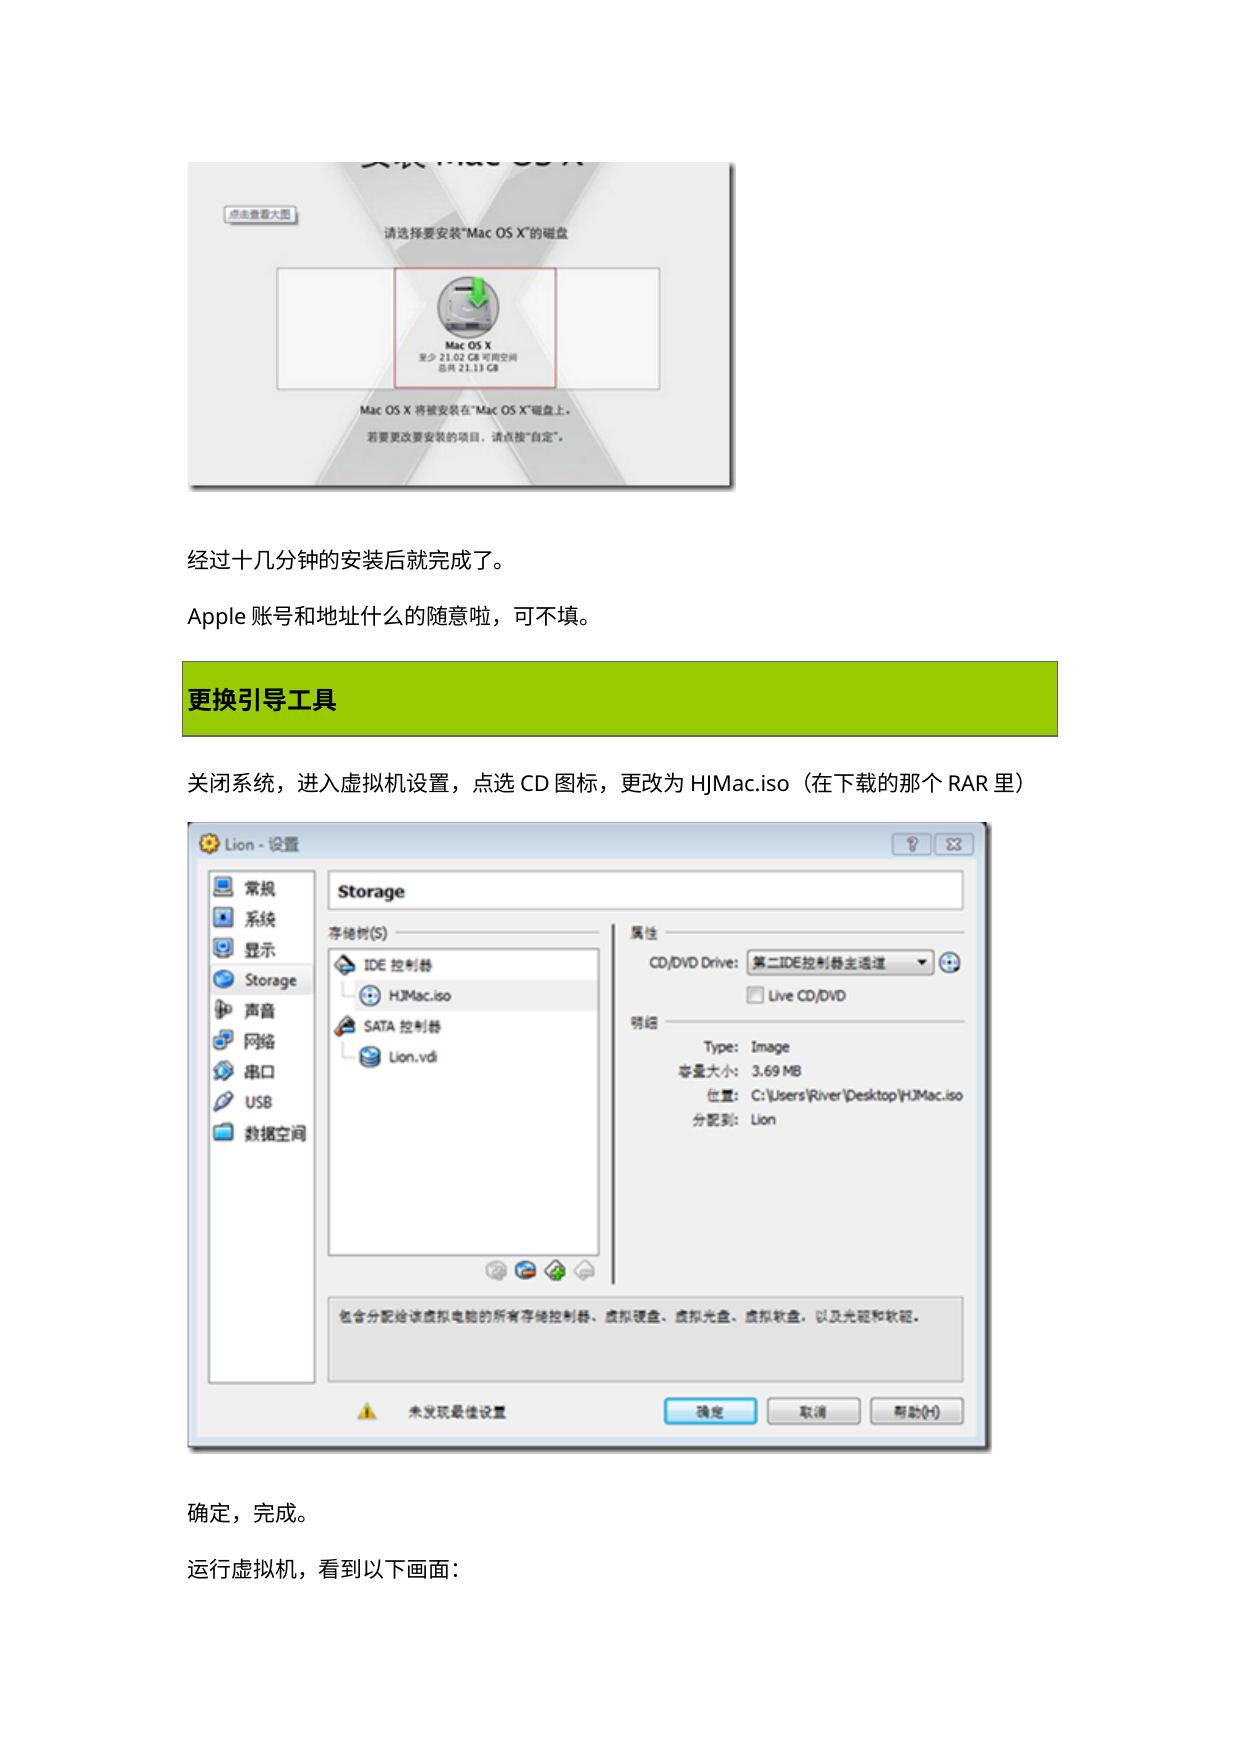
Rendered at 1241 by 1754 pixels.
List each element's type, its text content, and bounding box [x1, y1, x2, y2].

text 确定，完成。 [187, 1496, 1053, 1528]
picture [187, 162, 736, 492]
text 经过十几分钟的安装后就完成了。 [187, 543, 1053, 575]
text 更换引导工具 [183, 662, 1057, 735]
text 关闭系统，进入虚拟机设置，点选CD图标，更改为HJMac.iso（在下载的那个RAR里） [187, 766, 1053, 799]
picture [187, 822, 993, 1454]
text 运行虚拟机，看到以下画面： [187, 1551, 1053, 1584]
text Apple账号和地址什么的随意啦，可不填。 [187, 599, 1053, 631]
